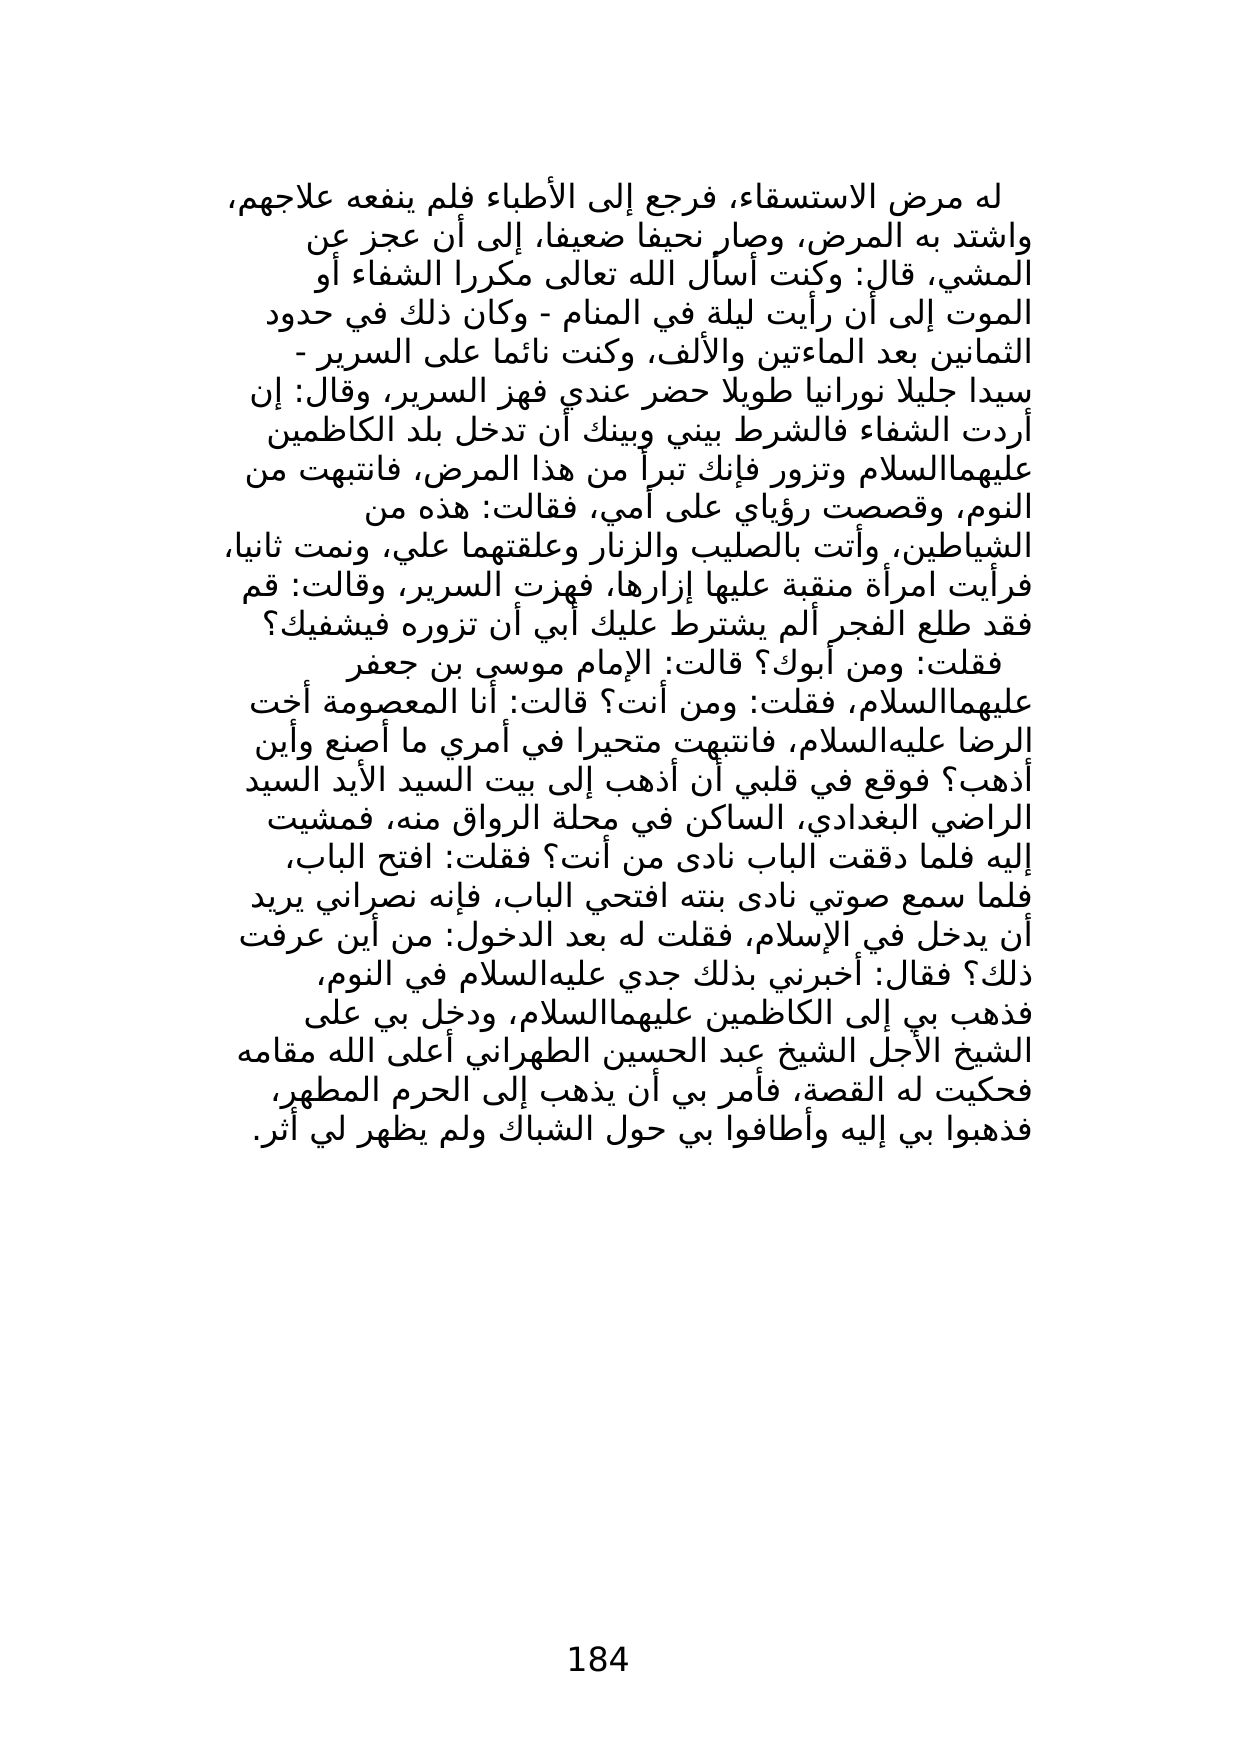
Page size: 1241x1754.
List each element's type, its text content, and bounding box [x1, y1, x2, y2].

text له مرض الاستسقاء، فرجع إلى الأطباء فلم ينفعه علاجهم، واشتد به المرض، وصار نحيفا ضعيفا، إلى أن عجز عن المشي، قال: وكنت أسأل الله تعالى مكررا الشفاء أو الموت إلى أن رأيت ليلة في المنام - وكان ذلك في حدود الثمانين بعد الماءتين والألف، وكنت نائما على السرير - سيدا جليلا نورانيا طويلا حضر عندي فهز السرير، وقال: إن أردت الشفاء فالشرط بيني وبينك أن تدخل بلد الكاظمين عليهما‌السلام وتزور فإنك تبرأ من هذا المرض، فانتبهت من النوم، وقصصت رؤياي على أمي، فقالت: هذه من الشياطين، وأتت بالصليب والزنار وعلقتهما علي، ونمت ثانيا، فرأيت امرأة منقبة عليها إزارها، فهزت السرير، وقالت: قم فقد طلع الفجر ألم يشترط عليك أبي أن تزوره فيشفيك؟ [222, 177, 1033, 643]
text فقلت: ومن أبوك؟ قالت: الإمام موسى بن جعفر عليهما‌السلام، فقلت: ومن أنت؟ قالت: أنا المعصومة أخت الرضا عليه‌السلام، فانتبهت متحيرا في أمري ما أصنع وأين أذهب؟ فوقع في قلبي أن أذهب إلى بيت السيد الأيد السيد الراضي البغدادي، الساكن في محلة الرواق منه، فمشيت إليه فلما دققت الباب نادى من أنت؟ فقلت: افتح الباب، فلما سمع صوتي نادى بنته افتحي الباب، فإنه نصراني يريد أن يدخل في الإسلام، فقلت له بعد الدخول: من أين عرفت ذلك؟ فقال: أخبرني بذلك جدي عليه‌السلام في النوم، فذهب بي إلى الكاظمين عليهما‌السلام، ودخل بي على الشيخ الأجل الشيخ عبد الحسين الطهراني أعلى الله مقامه فحكيت له القصة، فأمر بي أن يذهب إلى الحرم المطهر، فذهبوا بي إليه وأطافوا بي حول الشباك ولم يظهر لي أثر. [222, 643, 1033, 1148]
